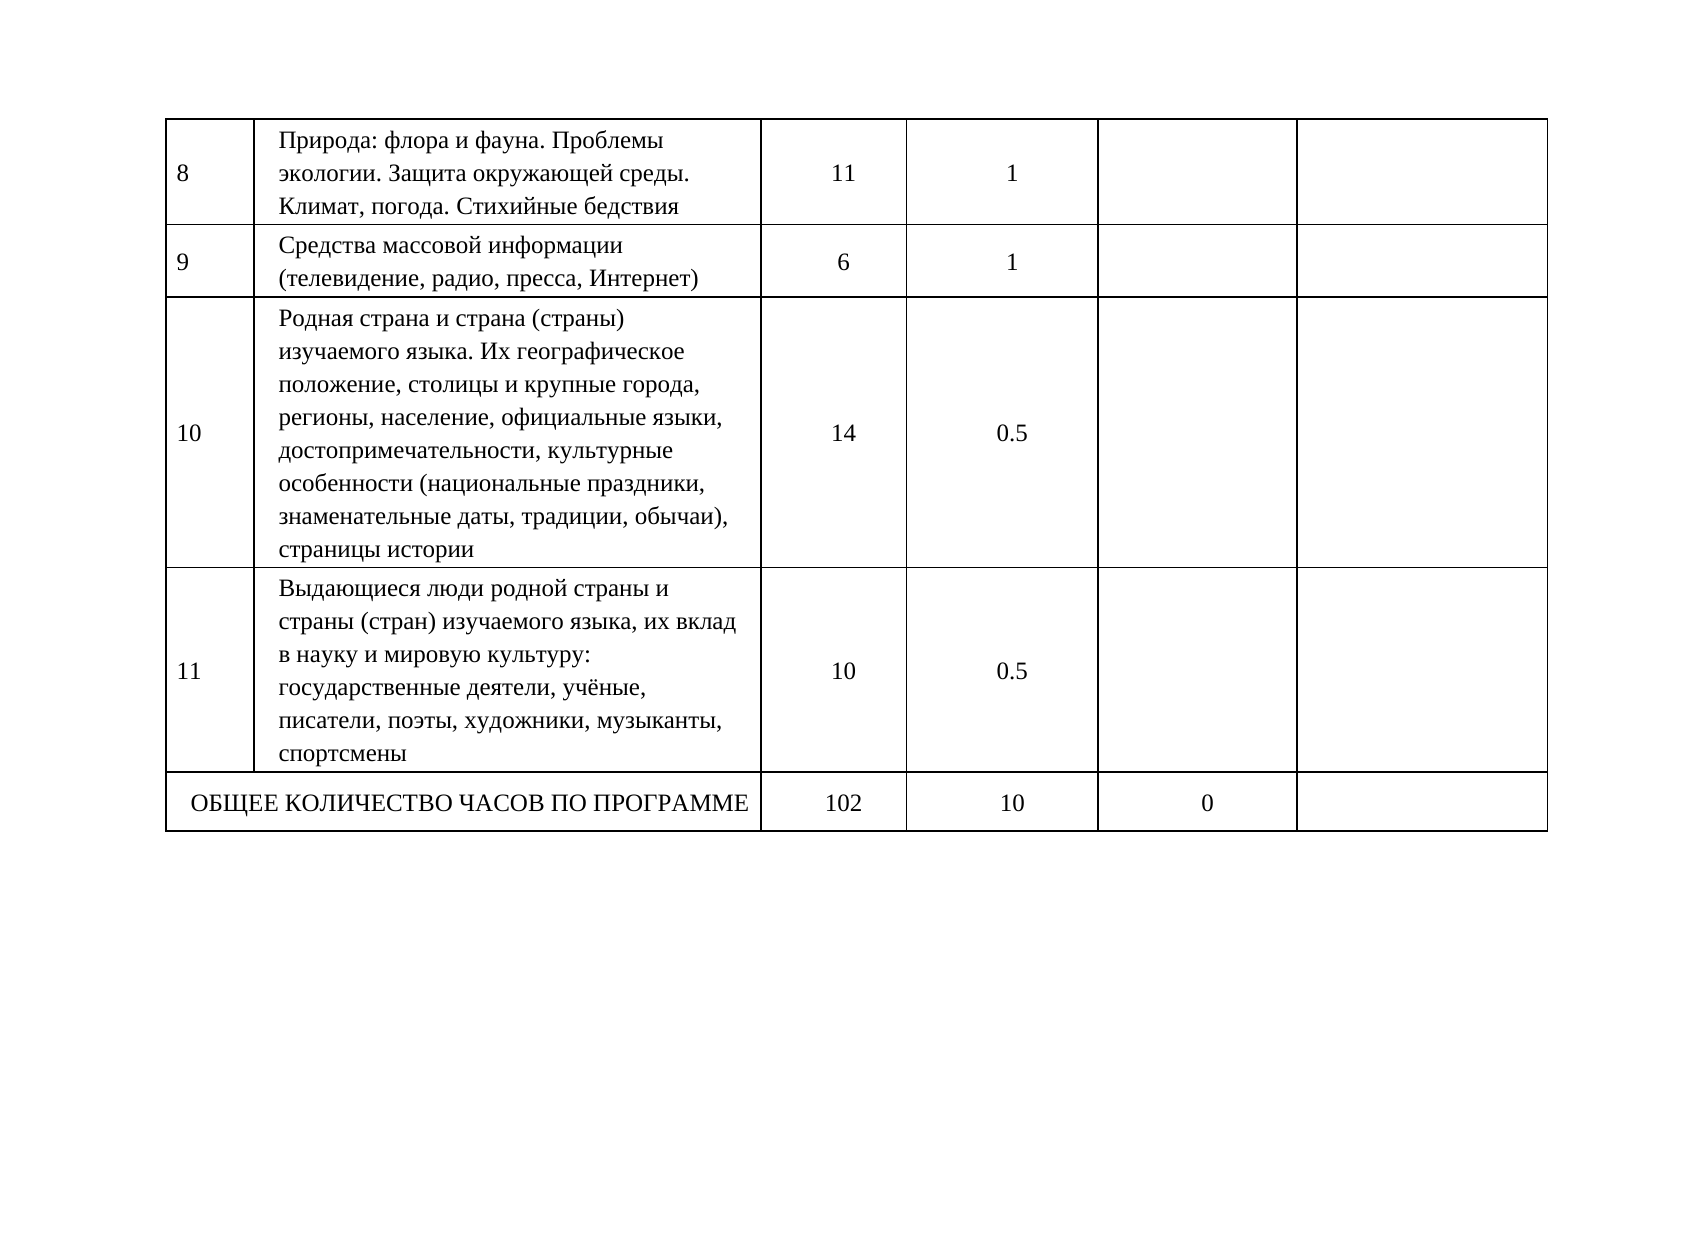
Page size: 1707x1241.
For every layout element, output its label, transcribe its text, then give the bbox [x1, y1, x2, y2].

table_cell [1298, 225, 1547, 296]
table_cell 1 [907, 225, 1097, 296]
table_cell Средства массовой информации (телевидение, радио, пресса, Интернет) [255, 225, 760, 296]
table_cell Природа: флора и фауна. Проблемы экологии. Защита окружающей среды. Климат, погода. Стихийные бедствия [255, 120, 760, 223]
table_cell [1298, 568, 1547, 771]
table_cell 10 [167, 298, 253, 566]
table_cell [1298, 298, 1547, 566]
table_cell [1099, 120, 1296, 223]
table_cell 10 [907, 773, 1097, 830]
table_cell 14 [762, 298, 906, 566]
table_cell 0 [1099, 773, 1296, 830]
table_cell 11 [167, 568, 253, 771]
table_cell [1099, 568, 1296, 771]
table_cell [1298, 773, 1547, 830]
table_cell 0.5 [907, 568, 1097, 771]
table_cell [1099, 298, 1296, 566]
table_cell 9 [167, 225, 253, 296]
table_cell Выдающиеся люди родной страны и страны (стран) изучаемого языка, их вклад в науку и мировую культуру: государственные деятели, учёные, писатели, поэты, художники, музыканты, спортсмены [255, 568, 760, 771]
table_cell 0.5 [907, 298, 1097, 566]
table_cell ОБЩЕЕ КОЛИЧЕСТВО ЧАСОВ ПО ПРОГРАММЕ [167, 773, 760, 830]
table_cell 11 [762, 120, 906, 223]
table_cell [1298, 120, 1547, 223]
table_cell 102 [762, 773, 906, 830]
table_cell 6 [762, 225, 906, 296]
table_cell [1099, 225, 1296, 296]
table_cell 10 [762, 568, 906, 771]
table_cell Родная страна и страна (страны) изучаемого языка. Их географическое положение, столицы и крупные города, регионы, население, официальные языки, достопримечательности, культурные особенности (национальные праздники, знаменательные даты, традиции, обычаи), страницы истории [255, 298, 760, 566]
table_cell 1 [907, 120, 1097, 223]
table_cell 8 [167, 120, 253, 223]
